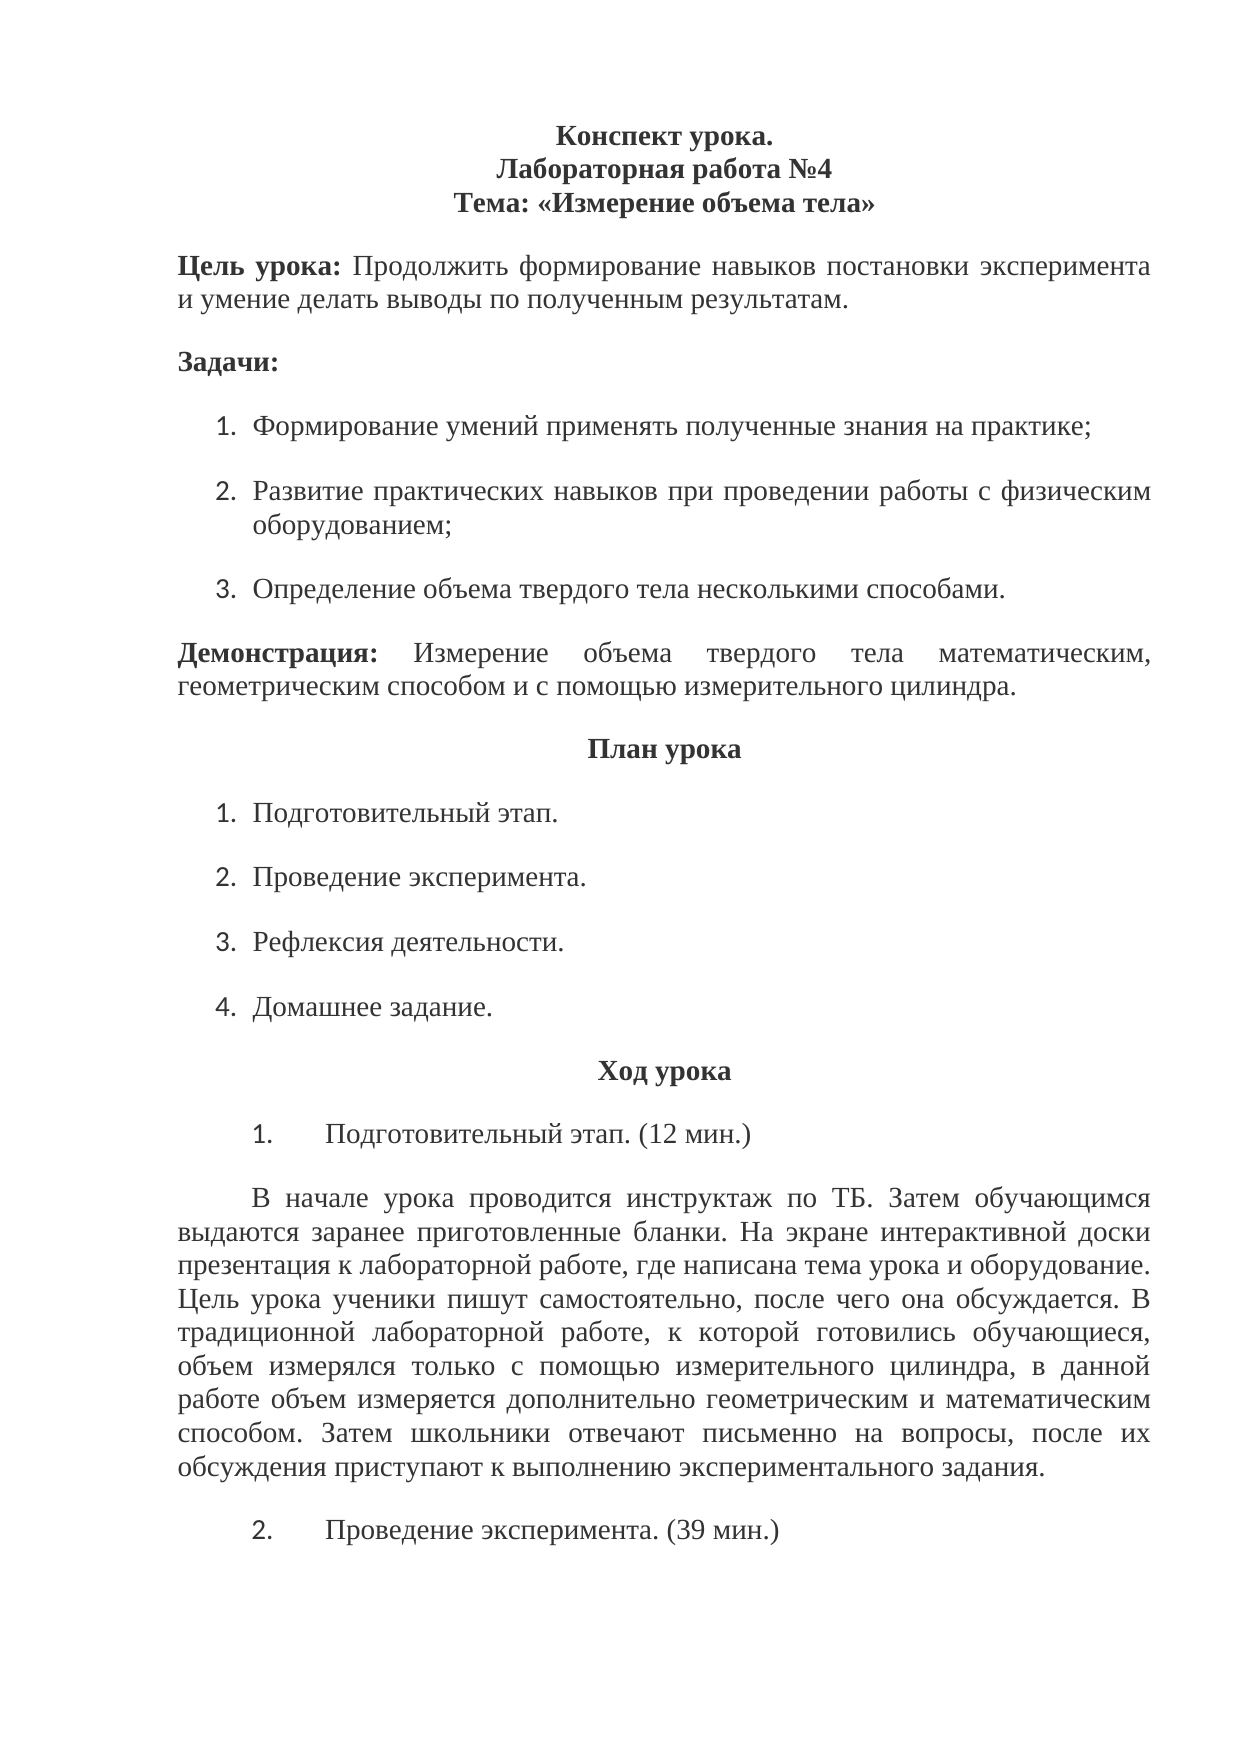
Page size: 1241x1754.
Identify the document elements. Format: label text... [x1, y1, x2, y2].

list Рефлексия деятельности. [215, 923, 1152, 959]
text Конспект урока. [177, 118, 1152, 152]
text Демонстрация: Измерение объема твердого тела математическим, геометрическим способом и с помощью измерительного цилиндра. [177, 635, 1152, 702]
list Развитие практических навыков при проведении работы с физическим оборудованием; [215, 472, 1152, 541]
list Домашнее задание. [215, 988, 1152, 1024]
text Задачи: [177, 344, 1152, 378]
text Ход урока [177, 1053, 1152, 1086]
list Проведение эксперимента. (39 мин.) [251, 1511, 1152, 1547]
text Цель урока: Продолжить формирование навыков постановки эксперимента и умение делать выводы по полученным результатам. [177, 248, 1152, 315]
list Проведение эксперимента. [215, 858, 1152, 894]
list Определение объема твердого тела несколькими способами. [215, 570, 1152, 606]
list Подготовительный этап. (12 мин.) [251, 1116, 1152, 1151]
list Подготовительный этап. [215, 794, 1152, 829]
text Тема: «Измерение объема тела» [177, 185, 1152, 219]
text План урока [177, 731, 1152, 764]
text В начале урока проводится инструктаж по ТБ. Затем обучающимся выдаются заранее приготовленные бланки. На экране интерактивной доски презентация к лабораторной работе, где написана тема урока и оборудование. Цель урока ученики пишут самостоятельно, после чего она обсуждается. В традиционной лабораторной работе, к которой готовились обучающиеся, объем измерялся только с помощью измерительного цилиндра, в данной работе объем измеряется дополнительно геометрическим и математическим способом. Затем школьники отвечают письменно на вопросы, после их обсуждения приступают к выполнению экспериментального задания. [177, 1180, 1152, 1482]
text Лабораторная работа №4 [177, 152, 1152, 185]
list Формирование умений применять полученные знания на практике; [215, 407, 1152, 442]
